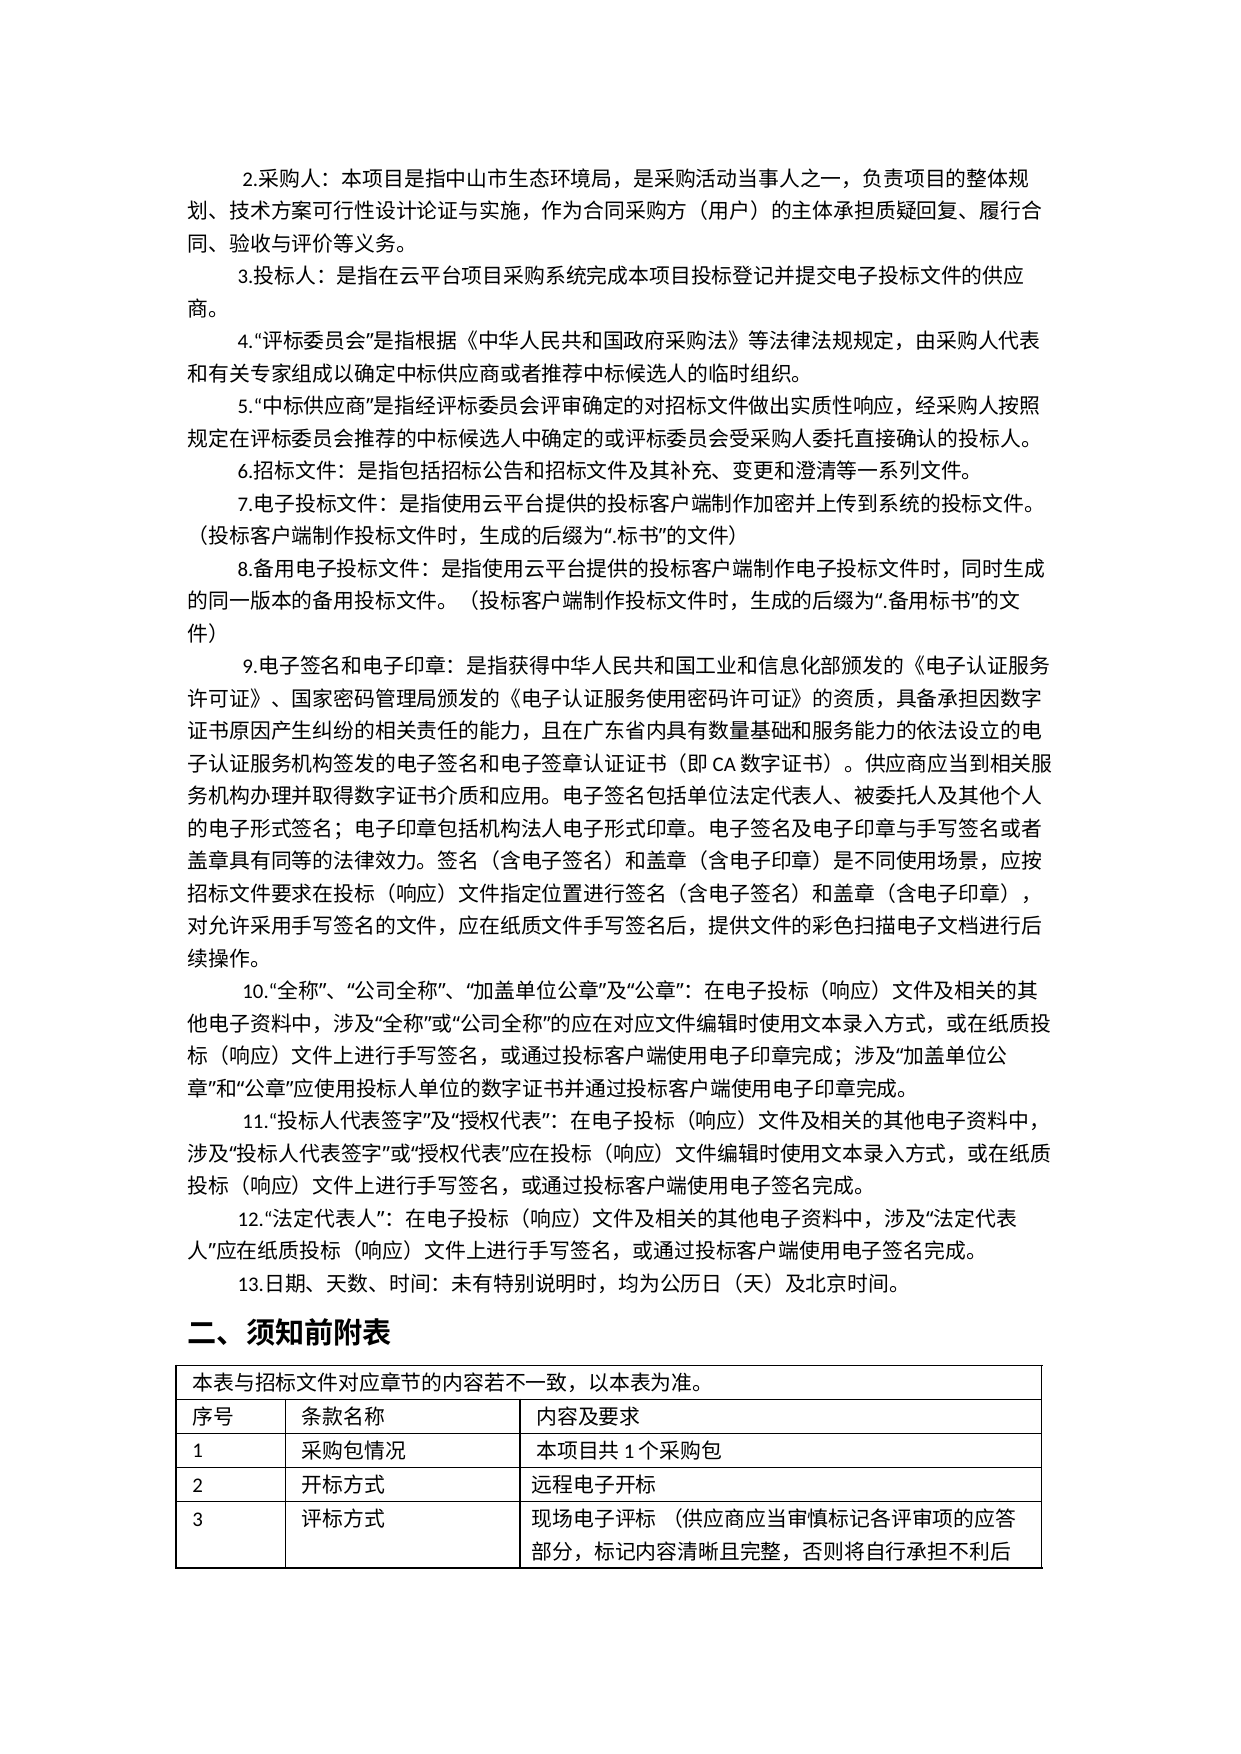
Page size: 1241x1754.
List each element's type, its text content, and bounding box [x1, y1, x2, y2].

text 4.“评标委员会”是指根据《中华人民共和国政府采购法》等法律法规规定，由采购人代表和有关专家组成以确定中标供应商或者推荐中标候选人的临时组织。 [187, 324, 1053, 389]
table_cell 内容及要求 [521, 1400, 1041, 1433]
text 13.日期、天数、时间：未有特别说明时，均为公历日（天）及北京时间。 [187, 1267, 1053, 1299]
text 8.备用电子投标文件：是指使用云平台提供的投标客户端制作电子投标文件时，同时生成的同一版本的备用投标文件。（投标客户端制作投标文件时，生成的后缀为“.备用标书”的文件） [187, 552, 1053, 649]
text 二、须知前附表 [187, 1299, 1053, 1364]
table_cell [521, 1502, 1041, 1567]
table_cell 评标方式 [286, 1502, 519, 1567]
text 5.“中标供应商”是指经评标委员会评审确定的对招标文件做出实质性响应，经采购人按照规定在评标委员会推荐的中标候选人中确定的或评标委员会受采购人委托直接确认的投标人。 [187, 389, 1053, 454]
text 9.电子签名和电子印章：是指获得中华人民共和国工业和信息化部颁发的《电子认证服务许可证》、国家密码管理局颁发的《电子认证服务使用密码许可证》的资质，具备承担因数字证书原因产生纠纷的相关责任的能力，且在广东省内具有数量基础和服务能力的依法设立的电子认证服务机构签发的电子签名和电子签章认证证书（即CA数字证书）。供应商应当到相关服务机构办理并取得数字证书介质和应用。电子签名包括单位法定代表人、被委托人及其他个人的电子形式签名；电子印章包括机构法人电子形式印章。电子签名及电子印章与手写签名或者盖章具有同等的法律效力。签名（含电子签名）和盖章（含电子印章）是不同使用场景，应按招标文件要求在投标（响应）文件指定位置进行签名（含电子签名）和盖章（含电子印章），对允许采用手写签名的文件，应在纸质文件手写签名后，提供文件的彩色扫描电子文档进行后续操作。 [187, 649, 1053, 974]
text 12.“法定代表人”：在电子投标（响应）文件及相关的其他电子资料中，涉及“法定代表人”应在纸质投标（响应）文件上进行手写签名，或通过投标客户端使用电子签名完成。 [187, 1202, 1053, 1267]
table_cell 1 [177, 1434, 285, 1467]
table_cell 3 [177, 1502, 285, 1567]
text 10.“全称”、“公司全称”、“加盖单位公章”及“公章”：在电子投标（响应）文件及相关的其他电子资料中，涉及“全称”或“公司全称”的应在对应文件编辑时使用文本录入方式，或在纸质投标（响应）文件上进行手写签名，或通过投标客户端使用电子印章完成；涉及“加盖单位公章”和“公章”应使用投标人单位的数字证书并通过投标客户端使用电子印章完成。 [187, 974, 1053, 1104]
table_cell 本项目共1个采购包 [521, 1434, 1041, 1467]
table_cell 条款名称 [286, 1400, 519, 1433]
text 7.电子投标文件：是指使用云平台提供的投标客户端制作加密并上传到系统的投标文件。（投标客户端制作投标文件时，生成的后缀为“.标书”的文件） [187, 487, 1053, 552]
table_cell 采购包情况 [286, 1434, 519, 1467]
text 2.采购人：本项目是指中山市生态环境局，是采购活动当事人之一，负责项目的整体规划、技术方案可行性设计论证与实施，作为合同采购方（用户）的主体承担质疑回复、履行合同、验收与评价等义务。 [187, 162, 1053, 259]
text 3.投标人：是指在云平台项目采购系统完成本项目投标登记并提交电子投标文件的供应商。 [187, 259, 1053, 324]
table_cell 开标方式 [286, 1468, 519, 1501]
text 6.招标文件：是指包括招标公告和招标文件及其补充、变更和澄清等一系列文件。 [187, 454, 1053, 487]
table_cell 2 [177, 1468, 285, 1501]
table_cell 远程电子开标 [521, 1468, 1041, 1501]
text 11.“投标人代表签字”及“授权代表”：在电子投标（响应）文件及相关的其他电子资料中，涉及“投标人代表签字”或“授权代表”应在投标（响应）文件编辑时使用文本录入方式，或在纸质投标（响应）文件上进行手写签名，或通过投标客户端使用电子签名完成。 [187, 1104, 1053, 1202]
table_cell 序号 [177, 1400, 285, 1433]
table_header 本表与招标文件对应章节的内容若不一致，以本表为准。 [177, 1366, 1041, 1398]
